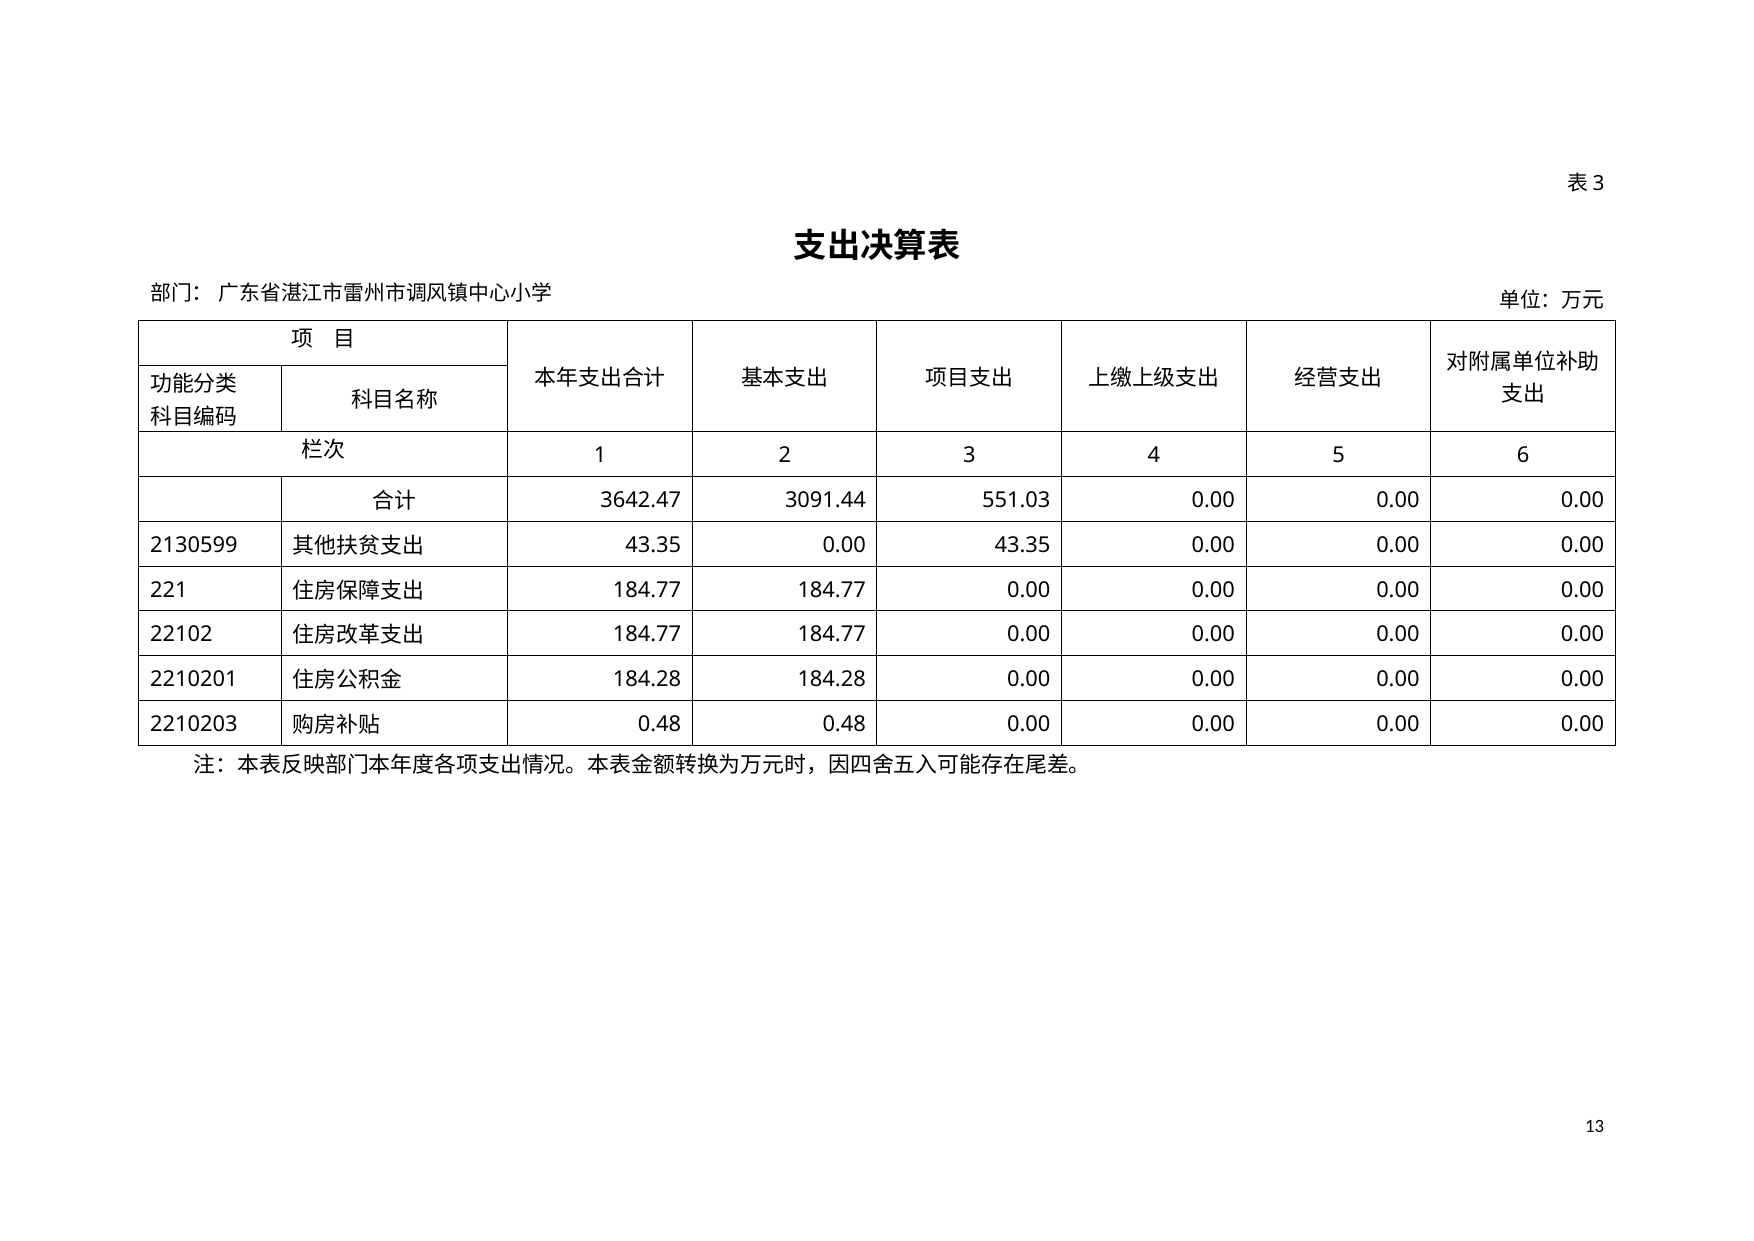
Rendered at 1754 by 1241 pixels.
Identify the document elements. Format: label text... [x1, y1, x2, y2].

table_cell 0.00 [1247, 477, 1430, 521]
table_cell 5 [1247, 432, 1430, 476]
table_cell 43.35 [877, 522, 1061, 566]
table_cell 22102 [139, 611, 281, 655]
table_cell 184.28 [693, 656, 876, 700]
table_cell [139, 477, 281, 521]
table_cell 2 [693, 432, 876, 476]
table_cell 0.00 [877, 567, 1061, 610]
table_cell 2130599 [139, 522, 281, 566]
table_cell 6 [1431, 432, 1615, 476]
table_cell 基本支出 [693, 321, 876, 431]
table_cell 0.00 [1062, 522, 1246, 566]
table_cell 0.00 [1431, 477, 1615, 521]
table_cell 部门： 广东省湛江市雷州市调风镇中心小学 [139, 275, 1431, 320]
table_cell 单位：万元 [1431, 275, 1615, 320]
table_cell 0.00 [1431, 611, 1615, 655]
table_cell 0.00 [1431, 522, 1615, 566]
table_cell 184.77 [693, 611, 876, 655]
table_cell 0.00 [1247, 611, 1430, 655]
table_cell 0.00 [1247, 656, 1430, 700]
table_cell 住房保障支出 [282, 567, 507, 610]
table_cell 0.00 [1431, 656, 1615, 700]
table_cell 0.00 [1062, 477, 1246, 521]
table_cell 功能分类 科目编码 [139, 366, 281, 431]
table_cell 0.00 [693, 522, 876, 566]
table_cell 0.00 [877, 701, 1061, 745]
table_cell 221 [139, 567, 281, 610]
table_cell 0.00 [1431, 567, 1615, 610]
table_cell 栏次 [139, 432, 507, 476]
table_cell 2210201 [139, 656, 281, 700]
table_cell 科目名称 [282, 366, 507, 431]
table_cell 0.00 [1062, 611, 1246, 655]
table_cell 3091.44 [693, 477, 876, 521]
table_cell 0.00 [1431, 701, 1615, 745]
table_cell 184.77 [508, 567, 692, 610]
table_cell 对附属单位补助支出 [1431, 321, 1615, 431]
table_cell 3 [877, 432, 1061, 476]
table_cell 184.28 [508, 656, 692, 700]
table_cell 上缴上级支出 [1062, 321, 1246, 431]
table_cell 本年支出合计 [508, 321, 692, 431]
table_cell 项 目 [139, 321, 507, 365]
table_cell 其他扶贫支出 [282, 522, 507, 566]
table_cell 0.48 [693, 701, 876, 745]
table_cell 551.03 [877, 477, 1061, 521]
table_cell 0.00 [1062, 656, 1246, 700]
table_cell 1 [508, 432, 692, 476]
table_cell 住房改革支出 [282, 611, 507, 655]
text 注：本表反映部门本年度各项支出情况。本表金额转换为万元时，因四舍五入可能存在尾差。 [150, 746, 1604, 779]
table_cell 项目支出 [877, 321, 1061, 431]
table_cell 0.00 [1247, 522, 1430, 566]
table_cell 3642.47 [508, 477, 692, 521]
table_cell 0.00 [1247, 567, 1430, 610]
table_cell 0.00 [1247, 701, 1430, 745]
table_cell 0.00 [1062, 701, 1246, 745]
table_cell 184.77 [693, 567, 876, 610]
table_cell 2210203 [139, 701, 281, 745]
table_cell 支出决算表 [139, 210, 1615, 275]
table_cell 4 [1062, 432, 1246, 476]
table_header 表3 [139, 165, 1615, 210]
table_cell 43.35 [508, 522, 692, 566]
table_cell 0.48 [508, 701, 692, 745]
table_cell 0.00 [877, 611, 1061, 655]
table_cell 经营支出 [1247, 321, 1430, 431]
table_cell 合计 [282, 477, 507, 521]
table_cell 住房公积金 [282, 656, 507, 700]
table_cell 购房补贴 [282, 701, 507, 745]
table_cell 0.00 [877, 656, 1061, 700]
table_cell 0.00 [1062, 567, 1246, 610]
table_cell 184.77 [508, 611, 692, 655]
